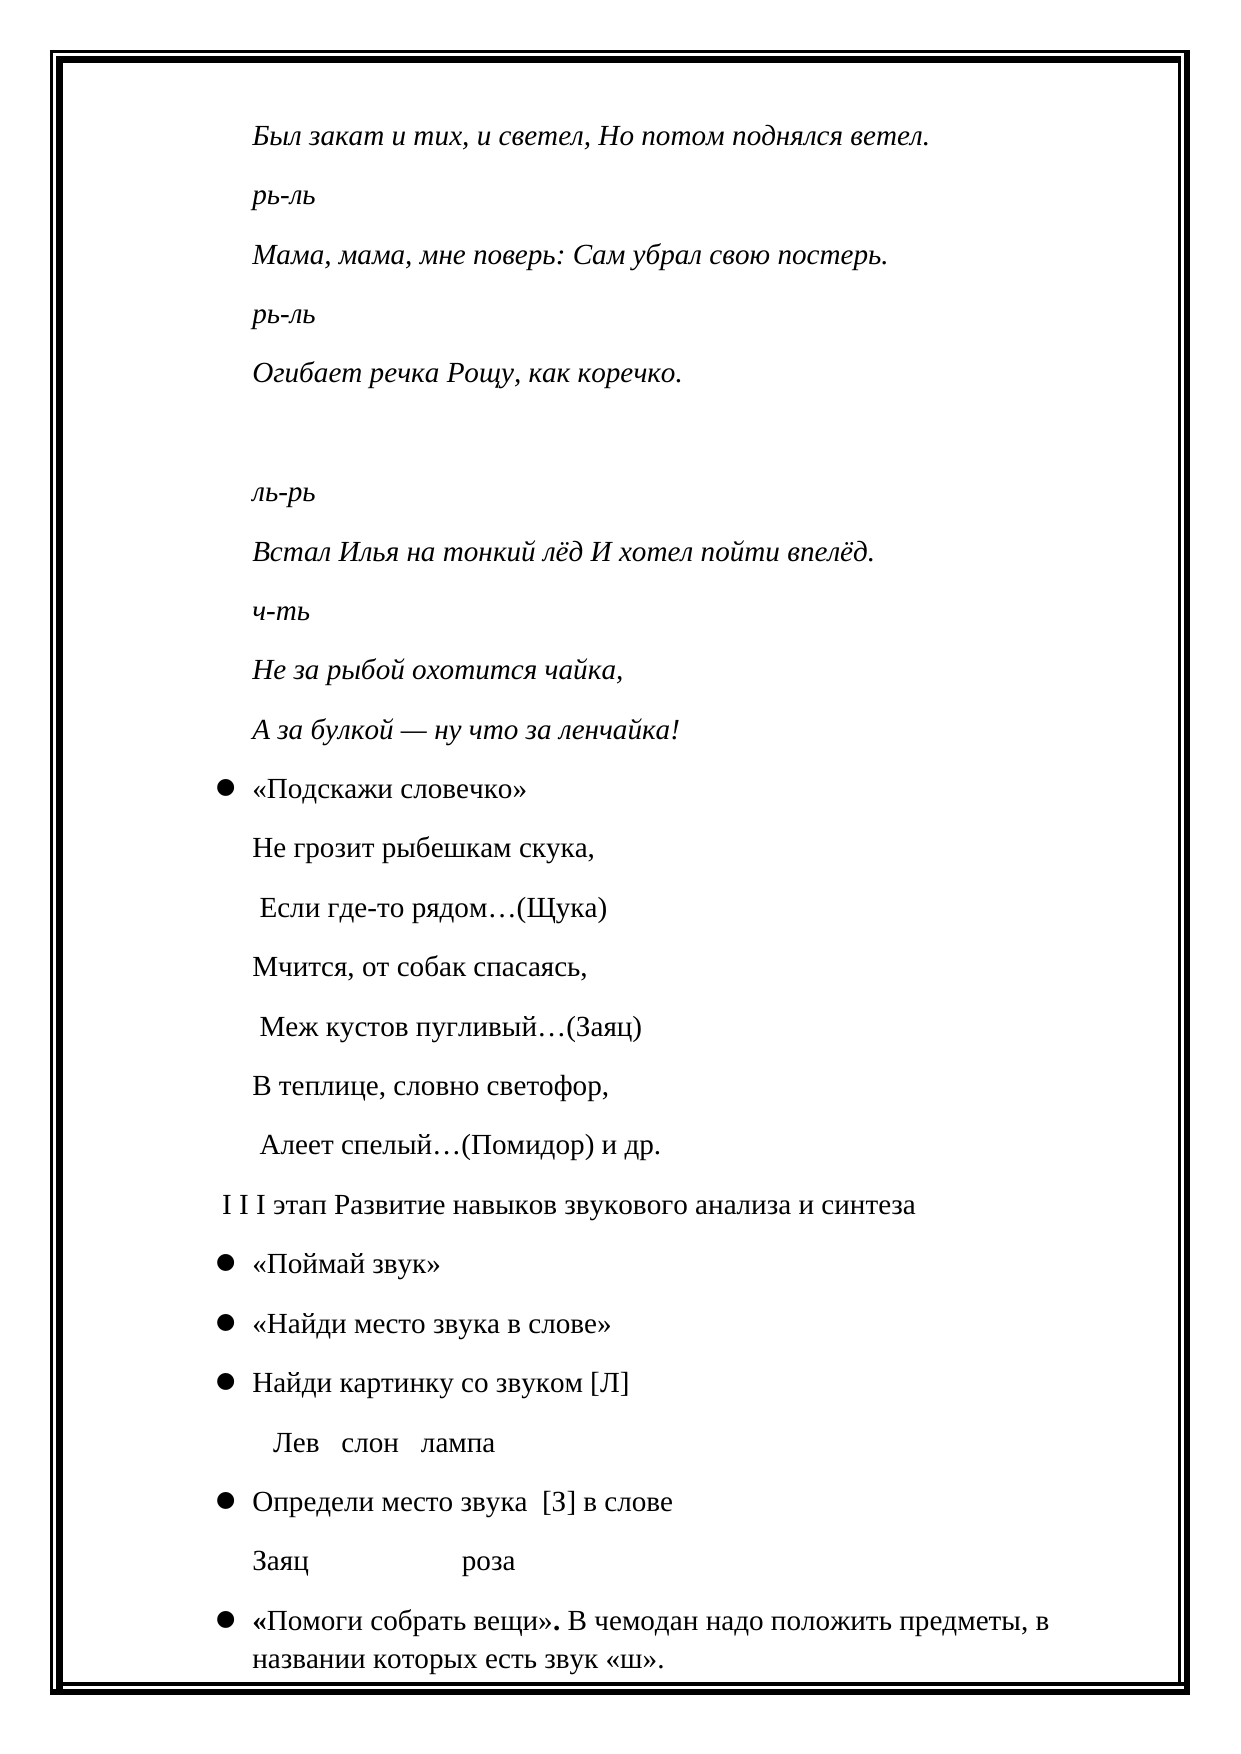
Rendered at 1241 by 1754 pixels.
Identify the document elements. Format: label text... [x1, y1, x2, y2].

text Был закат и тих, и светел, Но потом поднялся ветел. [252, 118, 1152, 152]
list «Подскажи словечко» [214, 771, 1152, 805]
list «Поймай звук» [214, 1246, 1152, 1280]
text Огибает речка Рощу, как коречко. [252, 356, 1152, 389]
text Алеет спелый…(Помидор) и др. [252, 1127, 1152, 1161]
text Лев слон лампа [214, 1425, 1152, 1458]
text А за булкой — ну что за ленчайка! [252, 712, 1152, 745]
text Встал Илья на тонкий лёд И хотел пойти впелёд. [252, 534, 1152, 567]
text рь-ль [252, 177, 1152, 211]
text ч-ть [252, 593, 1152, 627]
text I I I этап Развитие навыков звукового анализа и синтеза [214, 1187, 1152, 1220]
text ль-рь [252, 474, 1152, 508]
text В теплице, словно светофор, [252, 1068, 1152, 1102]
list «Помоги собрать вещи». В чемодан надо положить предметы, в названии которых есть звук «ш». [214, 1603, 1152, 1675]
list Определи место звука [З] в слове [214, 1484, 1152, 1518]
text Меж кустов пугливый…(Заяц) [252, 1009, 1152, 1042]
list «Найди место звука в слове» [214, 1306, 1152, 1339]
text рь-ль [252, 296, 1152, 330]
text Мчится, от собак спасаясь, [252, 949, 1152, 983]
text Не за рыбой охотится чайка, [252, 652, 1152, 686]
list Найди картинку со звуком [Л] [214, 1365, 1152, 1399]
text Если где-то рядом…(Щука) [252, 890, 1152, 923]
text Не грозит рыбешкам скука, [252, 831, 1152, 864]
text Мама, мама, мне поверь: Сам убрал свою постерь. [252, 237, 1152, 270]
text Заяц роза [252, 1543, 1152, 1577]
